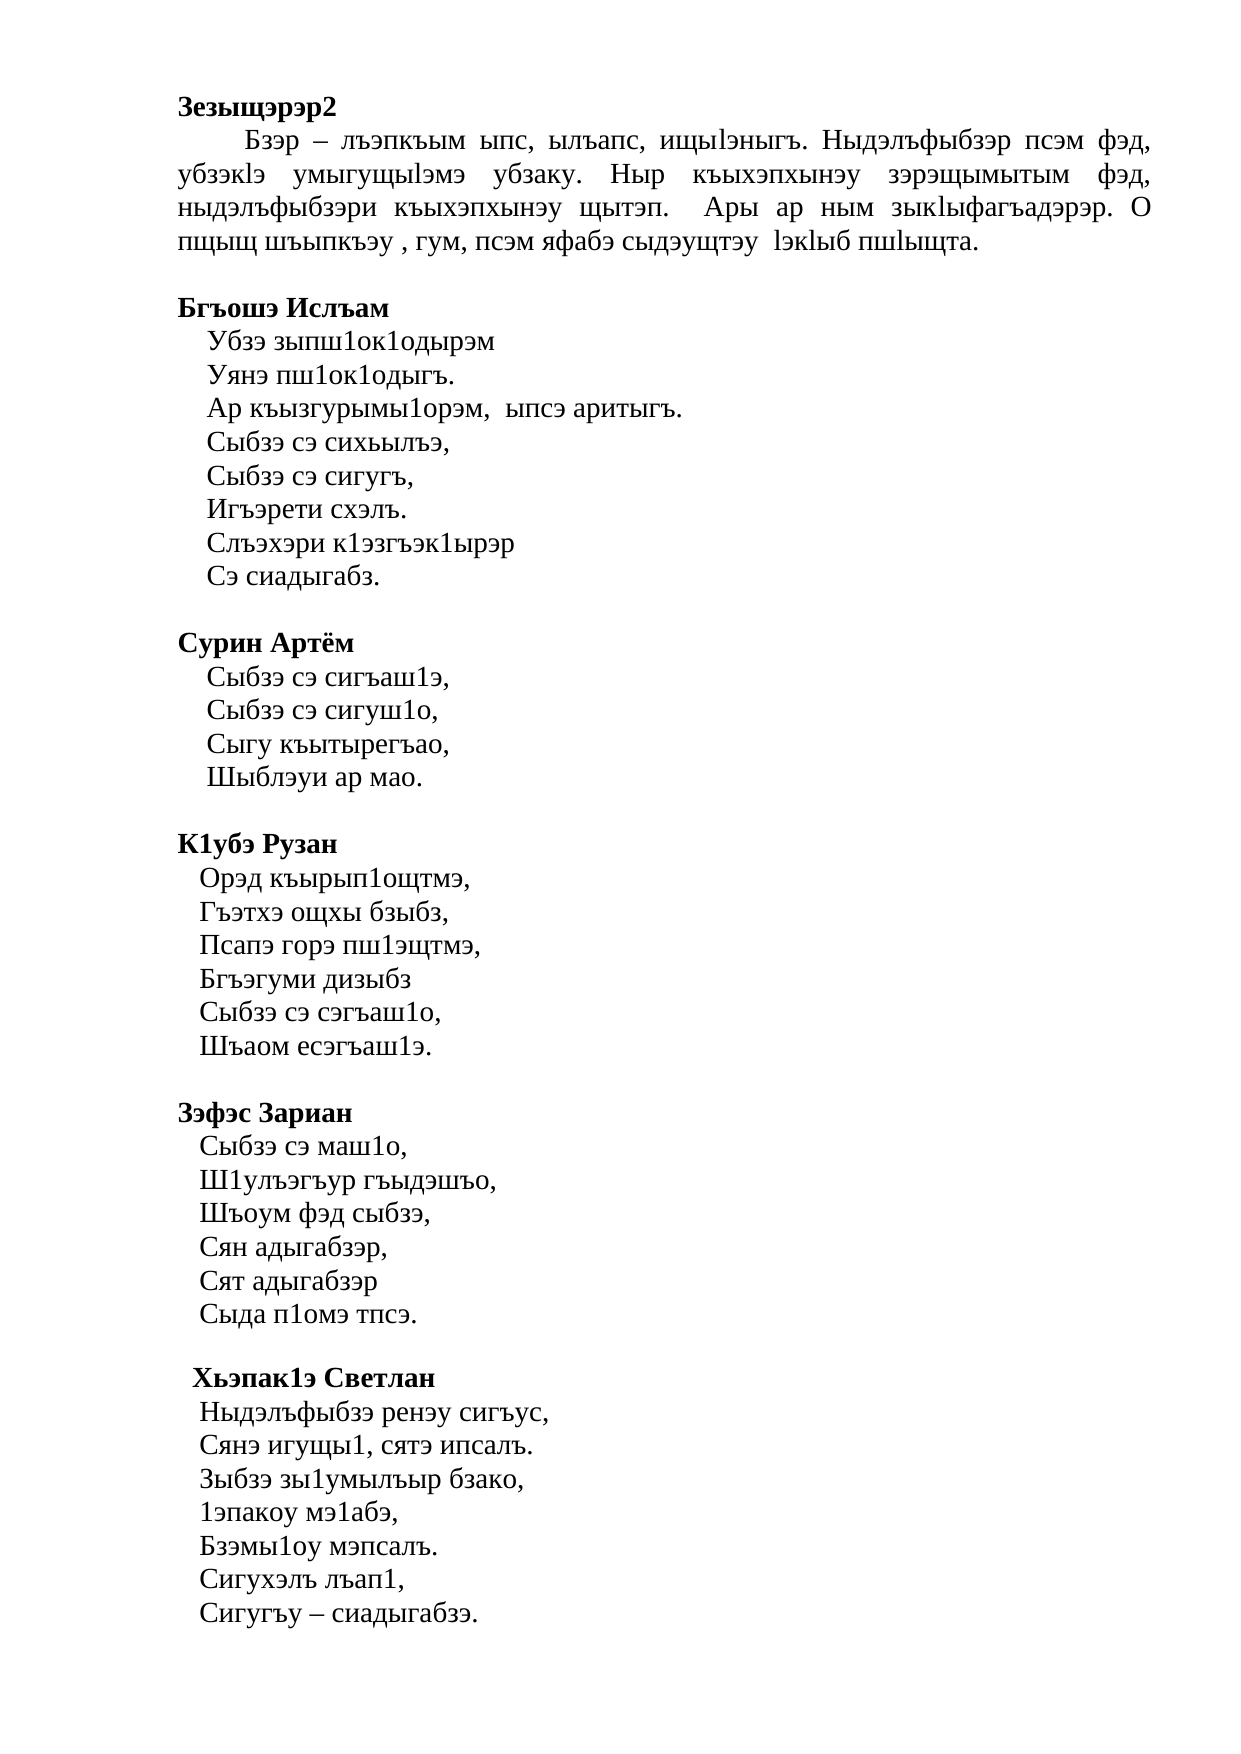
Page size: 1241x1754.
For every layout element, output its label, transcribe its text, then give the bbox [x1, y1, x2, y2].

text Сэ сиадыгабз. [177, 558, 1152, 592]
text Бзэр – лъэпкъым ыпс, ылъапс, ищыlэныгъ. Ныдэлъфыбзэр псэм фэд, убзэкlэ умыгущыlэмэ убзаку. Ныр къыхэпхынэу зэрэщымытым фэд, ныдэлъфыбзэри къыхэпхынэу щытэп. Ары ар ным зыкlыфагъадэрэр. О пщыщ шъыпкъэу , гум, псэм яфабэ сыдэущтэу lэкlыб пшlыщта. [177, 122, 1152, 256]
text Игъэрети схэлъ. [177, 491, 1152, 525]
text Сыбзэ сэ сигугъ, [177, 458, 1152, 491]
text Сыбзэ сэ маш1о, [177, 1128, 1152, 1162]
text Ар къызгурымы1орэм, ыпсэ аритыгъ. [177, 391, 1152, 424]
text Хьэпак1э Светлан [177, 1360, 1152, 1394]
text Ш1улъэгъур гъыдэшъо, [177, 1162, 1152, 1196]
text Сыбзэ сэ сэгъаш1о, [177, 994, 1152, 1028]
text Сян адыгабзэр, [177, 1229, 1152, 1263]
text Сыбзэ сэ сигъаш1э, [177, 659, 1152, 692]
text Орэд къырып1ощтмэ, [177, 860, 1152, 894]
text Зезыщэрэр2 [177, 89, 1152, 122]
text Зэфэс Зариан [177, 1095, 1152, 1128]
text Ныдэлъфыбзэ ренэу сигъус, [177, 1394, 1152, 1427]
text Шъаом есэгъаш1э. [177, 1028, 1152, 1061]
text Сурин Артём [177, 625, 1152, 659]
text Гъэтхэ ощхы бзыбз, [177, 894, 1152, 927]
text К1убэ Рузан [177, 827, 1152, 860]
text Сыгу къытырегъао, [177, 726, 1152, 759]
text Уянэ пш1ок1одыгъ. [177, 357, 1152, 391]
text Сыбзэ сэ сигуш1о, [177, 692, 1152, 726]
text Бзэмы1оу мэпсалъ. [177, 1528, 1152, 1561]
text 1эпакоу мэ1абэ, [177, 1494, 1152, 1528]
text Сыда п1омэ тпсэ. [177, 1296, 1152, 1330]
text Бгъэгуми дизыбз [177, 961, 1152, 994]
text Шыблэуи ар мао. [177, 759, 1152, 793]
text Шъоум фэд сыбзэ, [177, 1196, 1152, 1229]
text Сигугъу – сиадыгабзэ. [177, 1595, 1152, 1628]
text Бгъошэ Ислъам [177, 290, 1152, 323]
text Зыбзэ зы1умылъыр бзако, [177, 1461, 1152, 1494]
text Псапэ горэ пш1эщтмэ, [177, 927, 1152, 961]
text Слъэхэри к1эзгъэк1ырэр [177, 525, 1152, 558]
text Сянэ игущы1, сятэ ипсалъ. [177, 1427, 1152, 1461]
text Сигухэлъ лъап1, [177, 1561, 1152, 1595]
text Сыбзэ сэ сихьылъэ, [177, 424, 1152, 458]
text Сят адыгабзэр [177, 1263, 1152, 1296]
text Убзэ зыпш1ок1одырэм [177, 323, 1152, 357]
